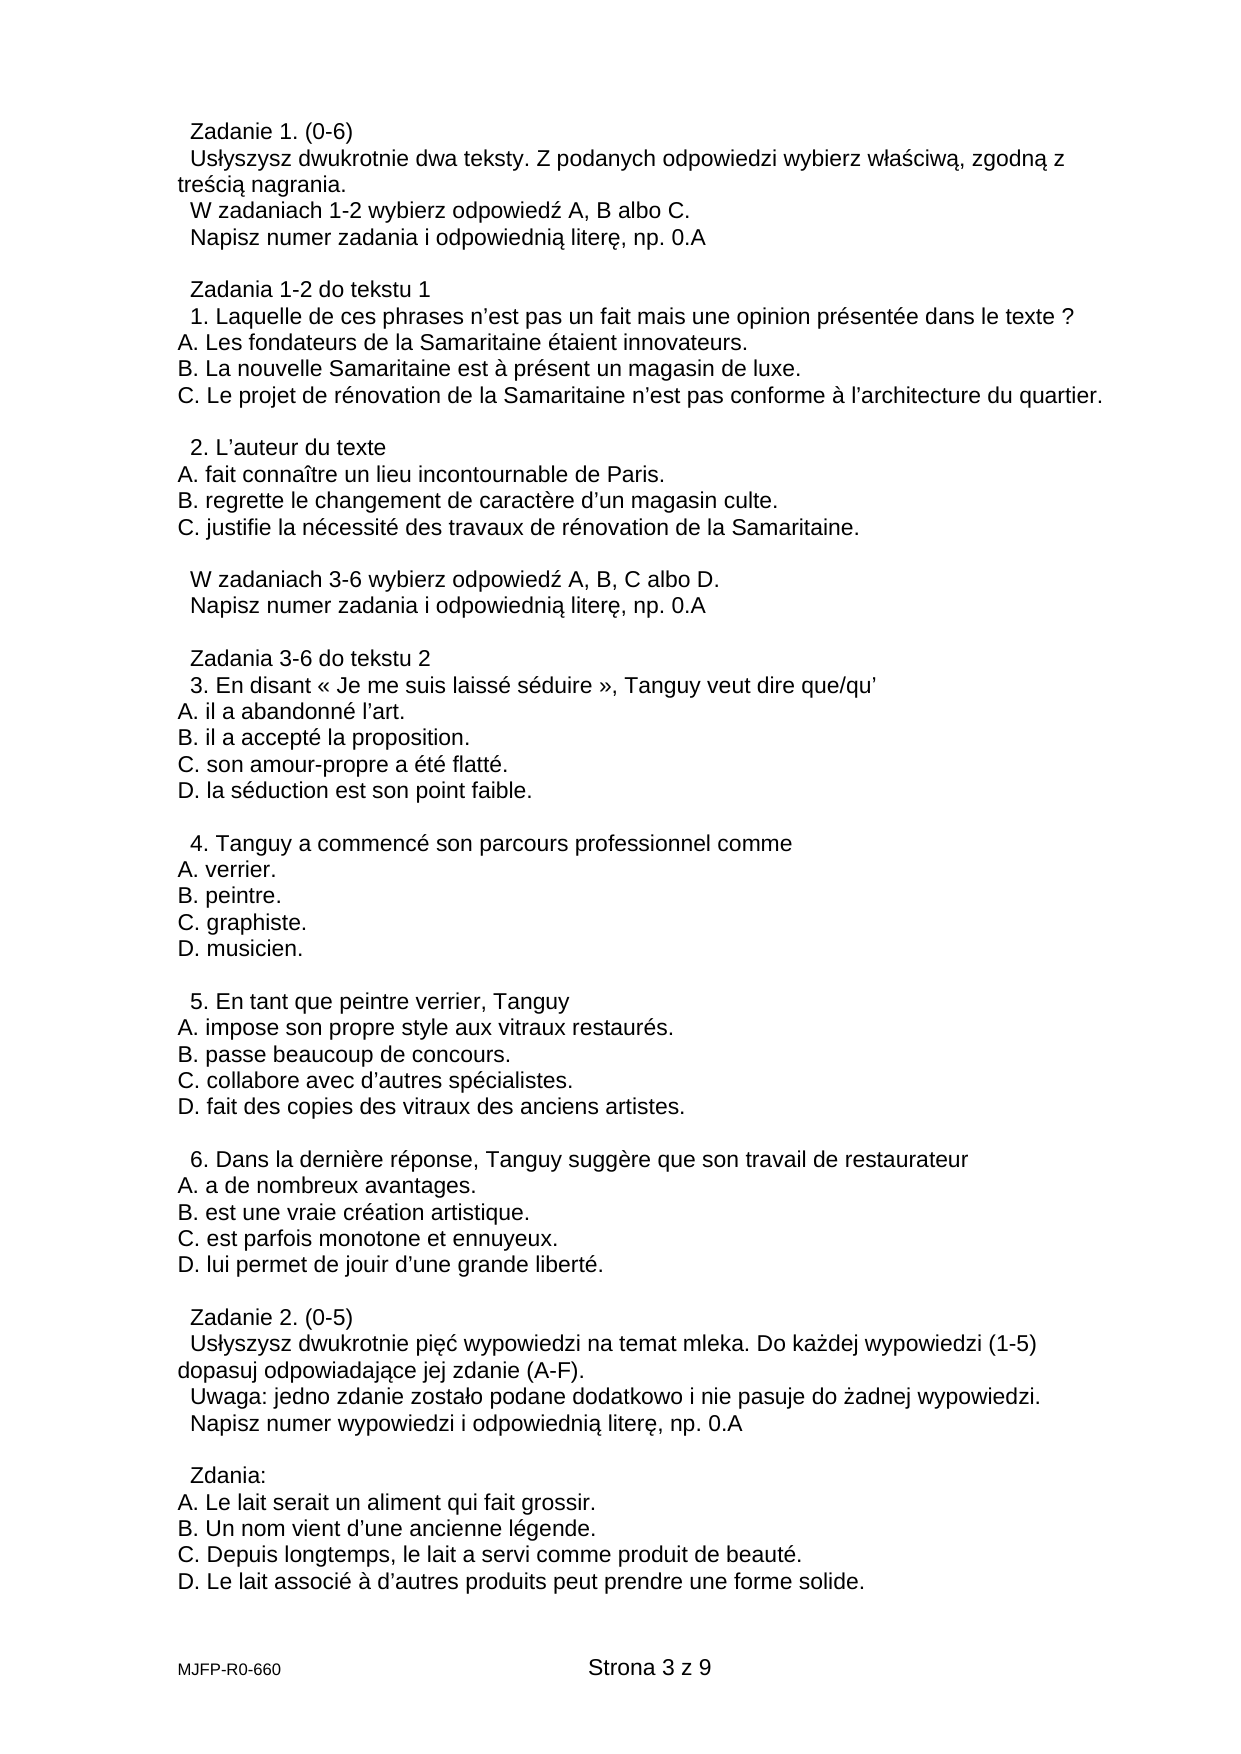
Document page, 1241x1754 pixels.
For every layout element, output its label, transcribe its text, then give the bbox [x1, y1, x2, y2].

text Usłyszysz dwukrotnie dwa teksty. Z podanych odpowiedzi wybierz właściwą, zgodną z treścią nagrania. [177, 144, 1122, 197]
text A. impose son propre style aux vitraux restaurés. [177, 1014, 1122, 1041]
text Zadania 1-2 do tekstu 1 [177, 276, 1122, 303]
text W zadaniach 1-2 wybierz odpowiedź A, B albo C. [177, 197, 1122, 223]
text B. peintre. [177, 882, 1122, 909]
text Napisz numer zadania i odpowiednią literę, np. 0.A [177, 223, 1122, 250]
text C. collabore avec d’autres spécialistes. [177, 1067, 1122, 1093]
text B. Un nom vient d’une ancienne légende. [177, 1515, 1122, 1541]
text 5. En tant que peintre verrier, Tanguy [177, 988, 1122, 1014]
text 4. Tanguy a commencé son parcours professionnel comme [177, 830, 1122, 856]
text C. son amour-propre a été flatté. [177, 751, 1122, 777]
text B. passe beaucoup de concours. [177, 1041, 1122, 1067]
text Zadania 3-6 do tekstu 2 [177, 645, 1122, 672]
text 1. Laquelle de ces phrases n’est pas un fait mais une opinion présentée dans le texte ? [177, 303, 1122, 329]
text A. a de nombreux avantages. [177, 1172, 1122, 1199]
text C. Depuis longtemps, le lait a servi comme produit de beauté. [177, 1541, 1122, 1568]
text C. Le projet de rénovation de la Samaritaine n’est pas conforme à l’architecture du quartier. [177, 382, 1122, 408]
text W zadaniach 3-6 wybierz odpowiedź A, B, C albo D. [177, 566, 1122, 592]
text 6. Dans la dernière réponse, Tanguy suggère que son travail de restaurateur [177, 1146, 1122, 1172]
text B. La nouvelle Samaritaine est à présent un magasin de luxe. [177, 355, 1122, 382]
text D. la séduction est son point faible. [177, 777, 1122, 803]
text 3. En disant « Je me suis laissé séduire », Tanguy veut dire que/qu’ [177, 672, 1122, 698]
text C. est parfois monotone et ennuyeux. [177, 1225, 1122, 1251]
text Uwaga: jedno zdanie zostało podane dodatkowo i nie pasuje do żadnej wypowiedzi. [177, 1383, 1122, 1409]
text Zdania: [177, 1462, 1122, 1488]
text C. justifie la nécessité des travaux de rénovation de la Samaritaine. [177, 513, 1122, 540]
text B. est une vraie création artistique. [177, 1199, 1122, 1225]
text Zadanie 1. (0-6) [177, 118, 1122, 144]
text C. graphiste. [177, 909, 1122, 935]
text D. musicien. [177, 935, 1122, 961]
text A. verrier. [177, 856, 1122, 882]
text D. fait des copies des vitraux des anciens artistes. [177, 1093, 1122, 1119]
text Napisz numer zadania i odpowiednią literę, np. 0.A [177, 592, 1122, 619]
text Napisz numer wypowiedzi i odpowiednią literę, np. 0.A [177, 1409, 1122, 1436]
text A. Les fondateurs de la Samaritaine étaient innovateurs. [177, 329, 1122, 355]
text B. regrette le changement de caractère d’un magasin culte. [177, 487, 1122, 513]
text Zadanie 2. (0-5) [177, 1304, 1122, 1330]
text A. Le lait serait un aliment qui fait grossir. [177, 1488, 1122, 1515]
text Usłyszysz dwukrotnie pięć wypowiedzi na temat mleka. Do każdej wypowiedzi (1-5) dopasuj odpowiadające jej zdanie (A-F). [177, 1330, 1122, 1383]
text D. lui permet de jouir d’une grande liberté. [177, 1251, 1122, 1278]
text D. Le lait associé à d’autres produits peut prendre une forme solide. [177, 1568, 1122, 1594]
text A. il a abandonné l’art. [177, 698, 1122, 724]
text B. il a accepté la proposition. [177, 724, 1122, 751]
text A. fait connaître un lieu incontournable de Paris. [177, 461, 1122, 487]
text 2. L’auteur du texte [177, 434, 1122, 461]
